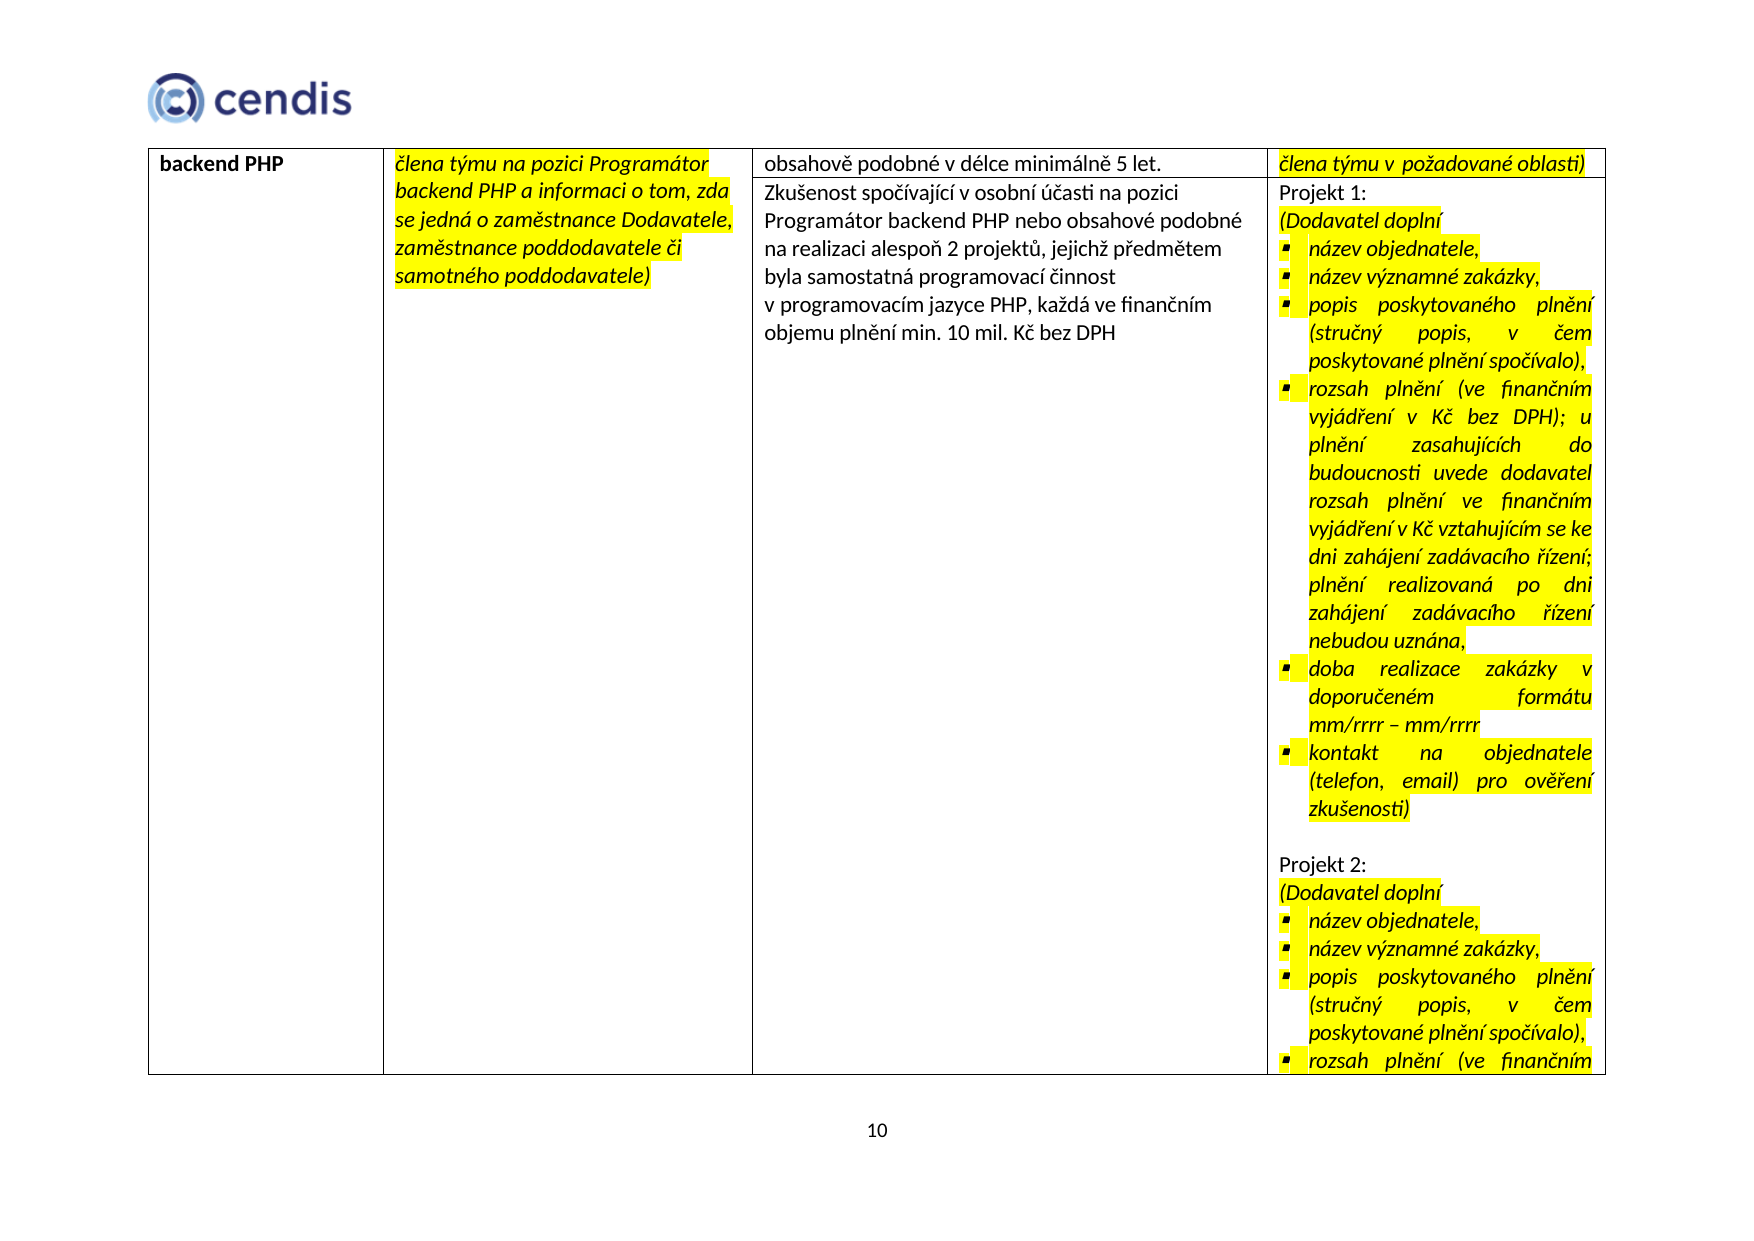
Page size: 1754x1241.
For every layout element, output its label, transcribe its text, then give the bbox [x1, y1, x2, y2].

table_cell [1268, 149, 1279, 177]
table_cell Praxe na pozici Programátor backend PHP nebo obsahově podobné v délce minimálně 5 let. [753, 149, 1267, 177]
picture [147, 73, 353, 127]
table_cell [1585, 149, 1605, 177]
table_cell Programátor backend PHP [149, 149, 383, 1074]
